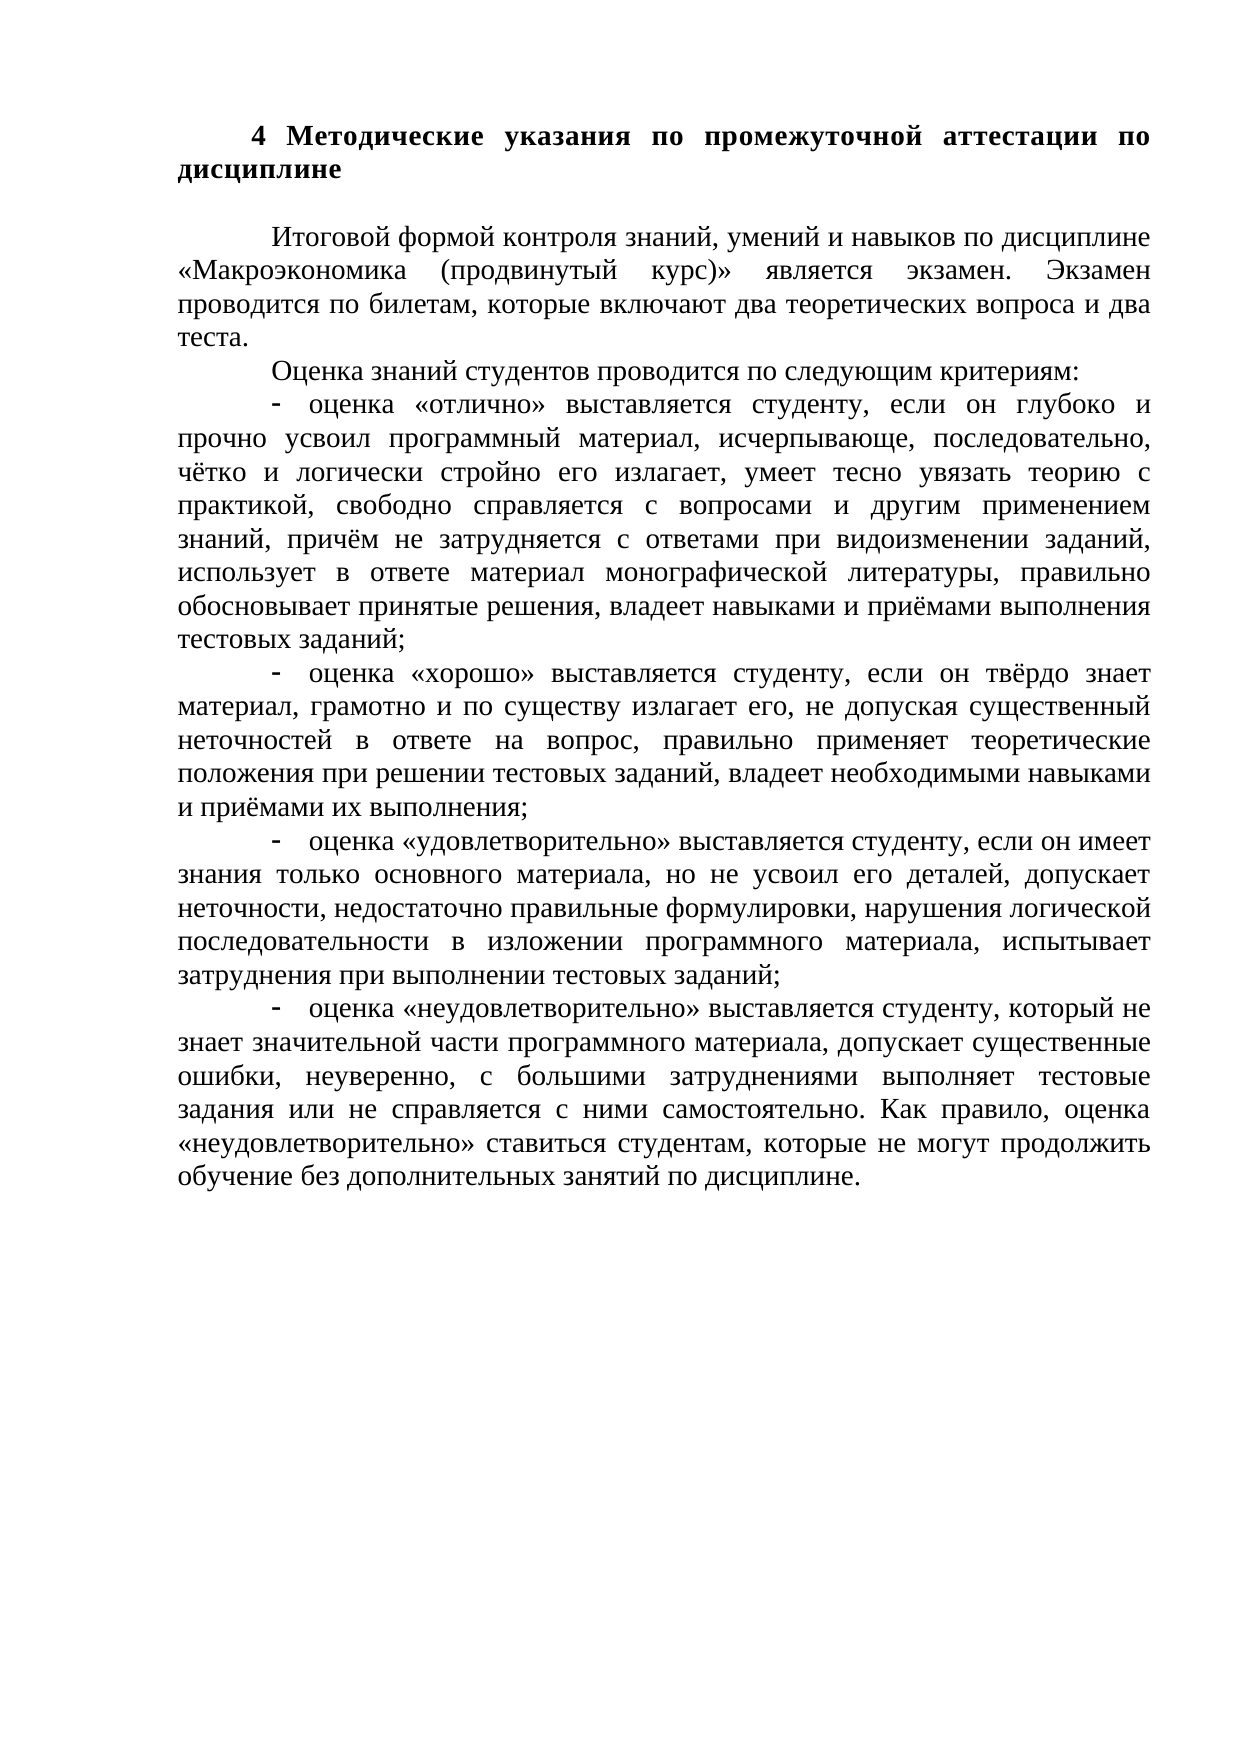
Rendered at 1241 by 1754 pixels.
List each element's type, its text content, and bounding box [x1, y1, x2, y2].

text Оценка знаний студентов проводится по следующим критериям: [177, 353, 1152, 386]
title оценка «хорошо» выставляется студенту, если он твёрдо знает материал, грамотно и по существу излагает его, не допуская существенный неточностей в ответе на вопрос, правильно применяет теоретические положения при решении тестовых заданий, владеет необходимыми навыками и приёмами их выполнения; [177, 655, 1152, 823]
text 4 Методические указания по промежуточной аттестации по дисциплине [177, 118, 1152, 185]
title оценка «удовлетворительно» выставляется студенту, если он имеет знания только основного материала, но не усвоил его деталей, допускает неточности, недостаточно правильные формулировки, нарушения логической последовательности в изложении программного материала, испытывает затруднения при выполнении тестовых заданий; [177, 823, 1152, 991]
text Итоговой формой контроля знаний, умений и навыков по дисциплине «Макроэкономика (продвинутый курс)» является экзамен. Экзамен проводится по билетам, которые включают два теоретических вопроса и два теста. [177, 219, 1152, 353]
title оценка «отлично» выставляется студенту, если он глубоко и прочно усвоил программный материал, исчерпывающе, последовательно, чётко и логически стройно его излагает, умеет тесно увязать теорию с практикой, свободно справляется с вопросами и другим применением знаний, причём не затрудняется с ответами при видоизменении заданий, использует в ответе материал монографической литературы, правильно обосновывает принятые решения, владеет навыками и приёмами выполнения тестовых заданий; [177, 386, 1152, 655]
title оценка «неудовлетворительно» выставляется студенту, который не знает значительной части программного материала, допускает существенные ошибки, неуверенно, с большими затруднениями выполняет тестовые задания или не справляется с ними самостоятельно. Как правило, оценка «неудовлетворительно» ставиться студентам, которые не могут продолжить обучение без дополнительных занятий по дисциплине. [177, 991, 1152, 1192]
